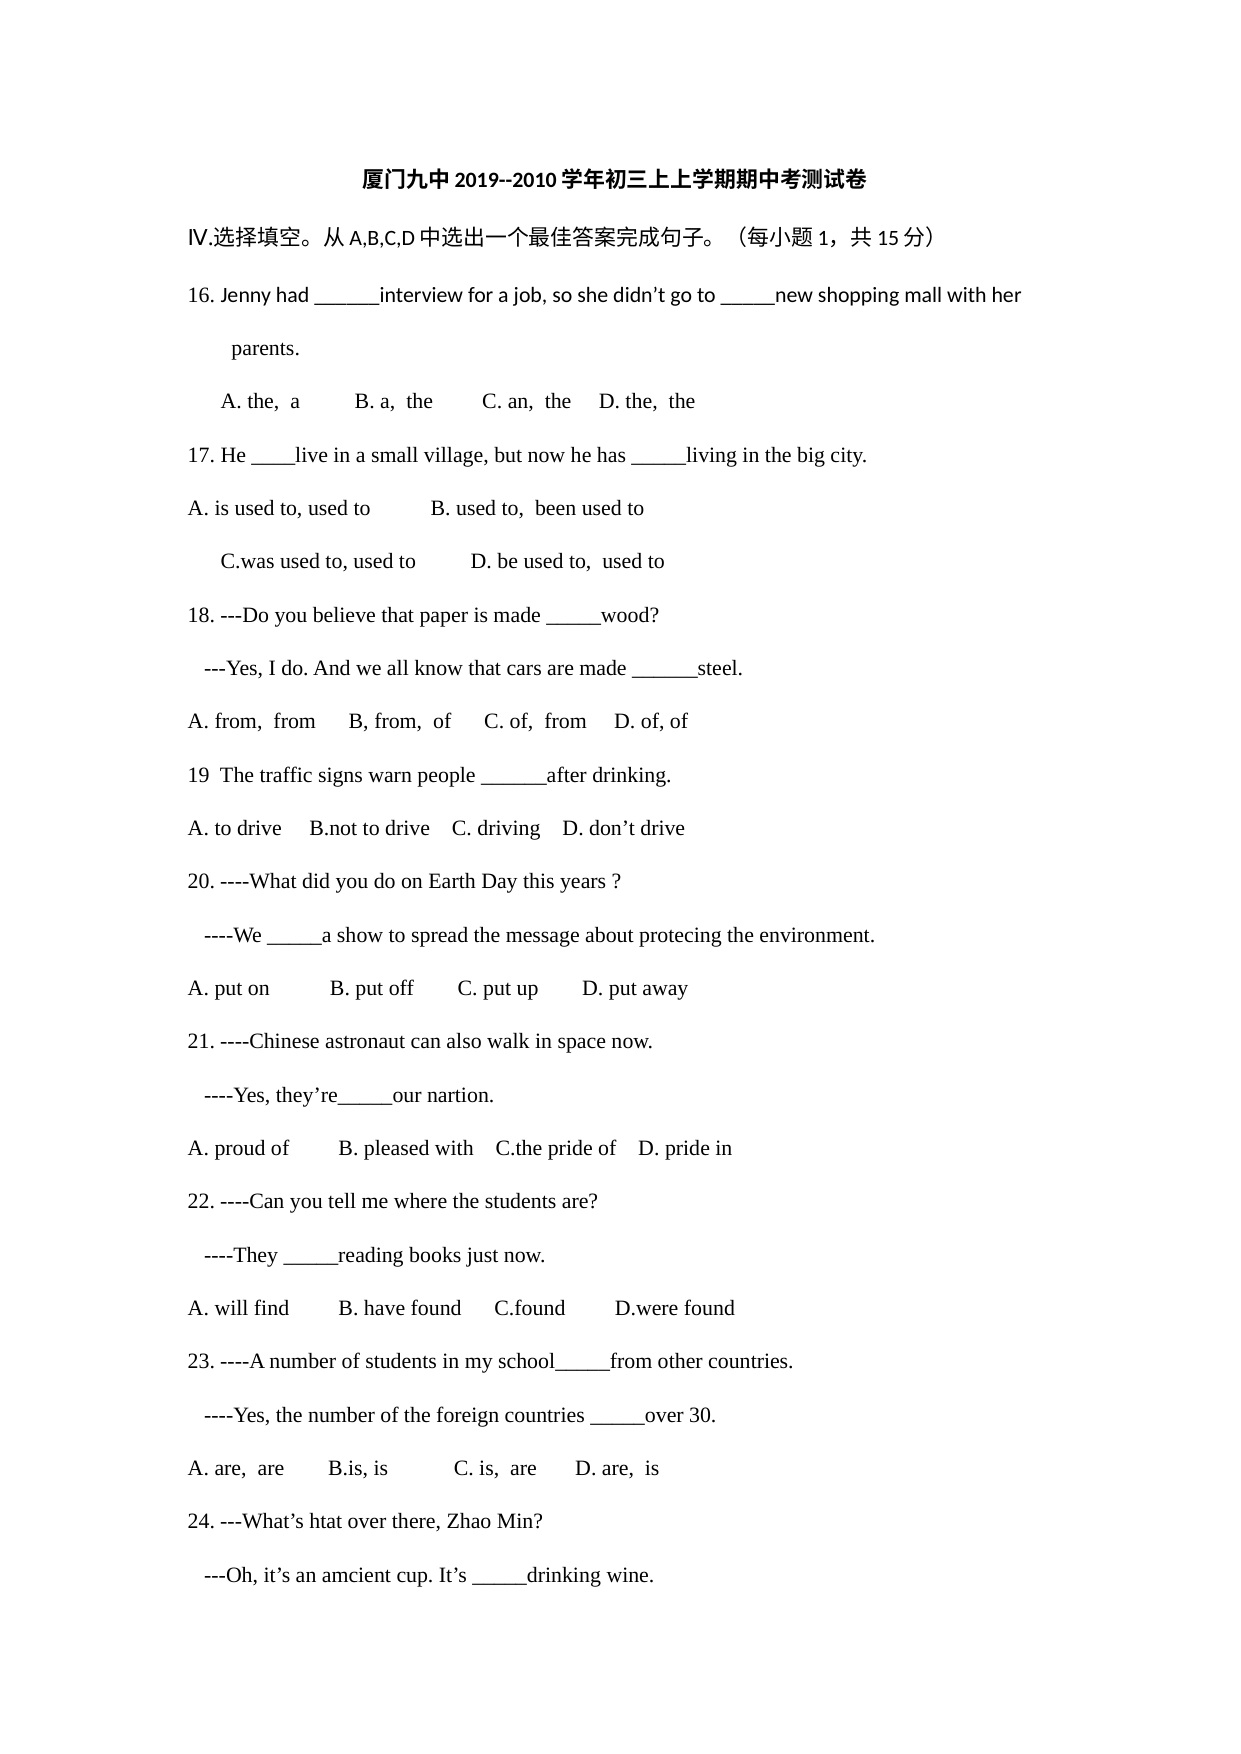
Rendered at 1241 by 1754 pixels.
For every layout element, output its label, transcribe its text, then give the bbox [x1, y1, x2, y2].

list is used to, used to B. used to, been used to [187, 491, 1053, 524]
list proud of B. pleased with C.the pride of D. pride in [187, 1131, 1053, 1164]
list Jenny had ______interview for a job, so she didn’t go to _____new shopping mall with her [187, 278, 1053, 311]
list He ____live in a small village, but now he has _____living in the big city. [187, 438, 1053, 471]
list ----A number of students in my school_____from other countries. [187, 1345, 1053, 1377]
list ----What did you do on Earth Day this years ? [187, 865, 1053, 897]
list ---Oh, it’s an amcient cup. It’s _____drinking wine. [187, 1558, 1053, 1591]
list Ⅳ.选择填空。从A,B,C,D中选出一个最佳答案完成句子。（每小题1，共15分） [187, 220, 1053, 252]
list ----Yes, the number of the foreign countries _____over 30. [187, 1398, 1053, 1431]
list the, a B. a, the C. an, the D. the, the [220, 385, 1053, 417]
list ----Can you tell me where the students are? [187, 1185, 1053, 1217]
list 18. ---Do you believe that paper is made _____wood? [187, 598, 1053, 631]
text 厦门九中2019--2010学年初三上上学期期中考测试卷 [187, 162, 1053, 194]
list C.was used to, used to D. be used to, used to [220, 545, 1053, 577]
list ----Chinese astronaut can also walk in space now. [187, 1025, 1053, 1057]
list from, from B, from, of C. of, from D. of, of [187, 705, 1053, 737]
list ---What’s htat over there, Zhao Min? [187, 1505, 1053, 1537]
list ----We _____a show to spread the message about protecing the environment. [187, 918, 1053, 951]
list parents. [187, 331, 1053, 364]
list ---Yes, I do. And we all know that cars are made ______steel. [187, 651, 1053, 684]
list are, are B.is, is C. is, are D. are, is [187, 1451, 1053, 1484]
list ----They _____reading books just now. [187, 1238, 1053, 1271]
list put on B. put off C. put up D. put away [187, 971, 1053, 1004]
list will find B. have found C.found D.were found [187, 1291, 1053, 1324]
list 19 The traffic signs warn people ______after drinking. [187, 758, 1053, 791]
list ----Yes, they’re_____our nartion. [187, 1078, 1053, 1111]
list to drive B.not to drive C. driving D. don’t drive [187, 811, 1053, 844]
